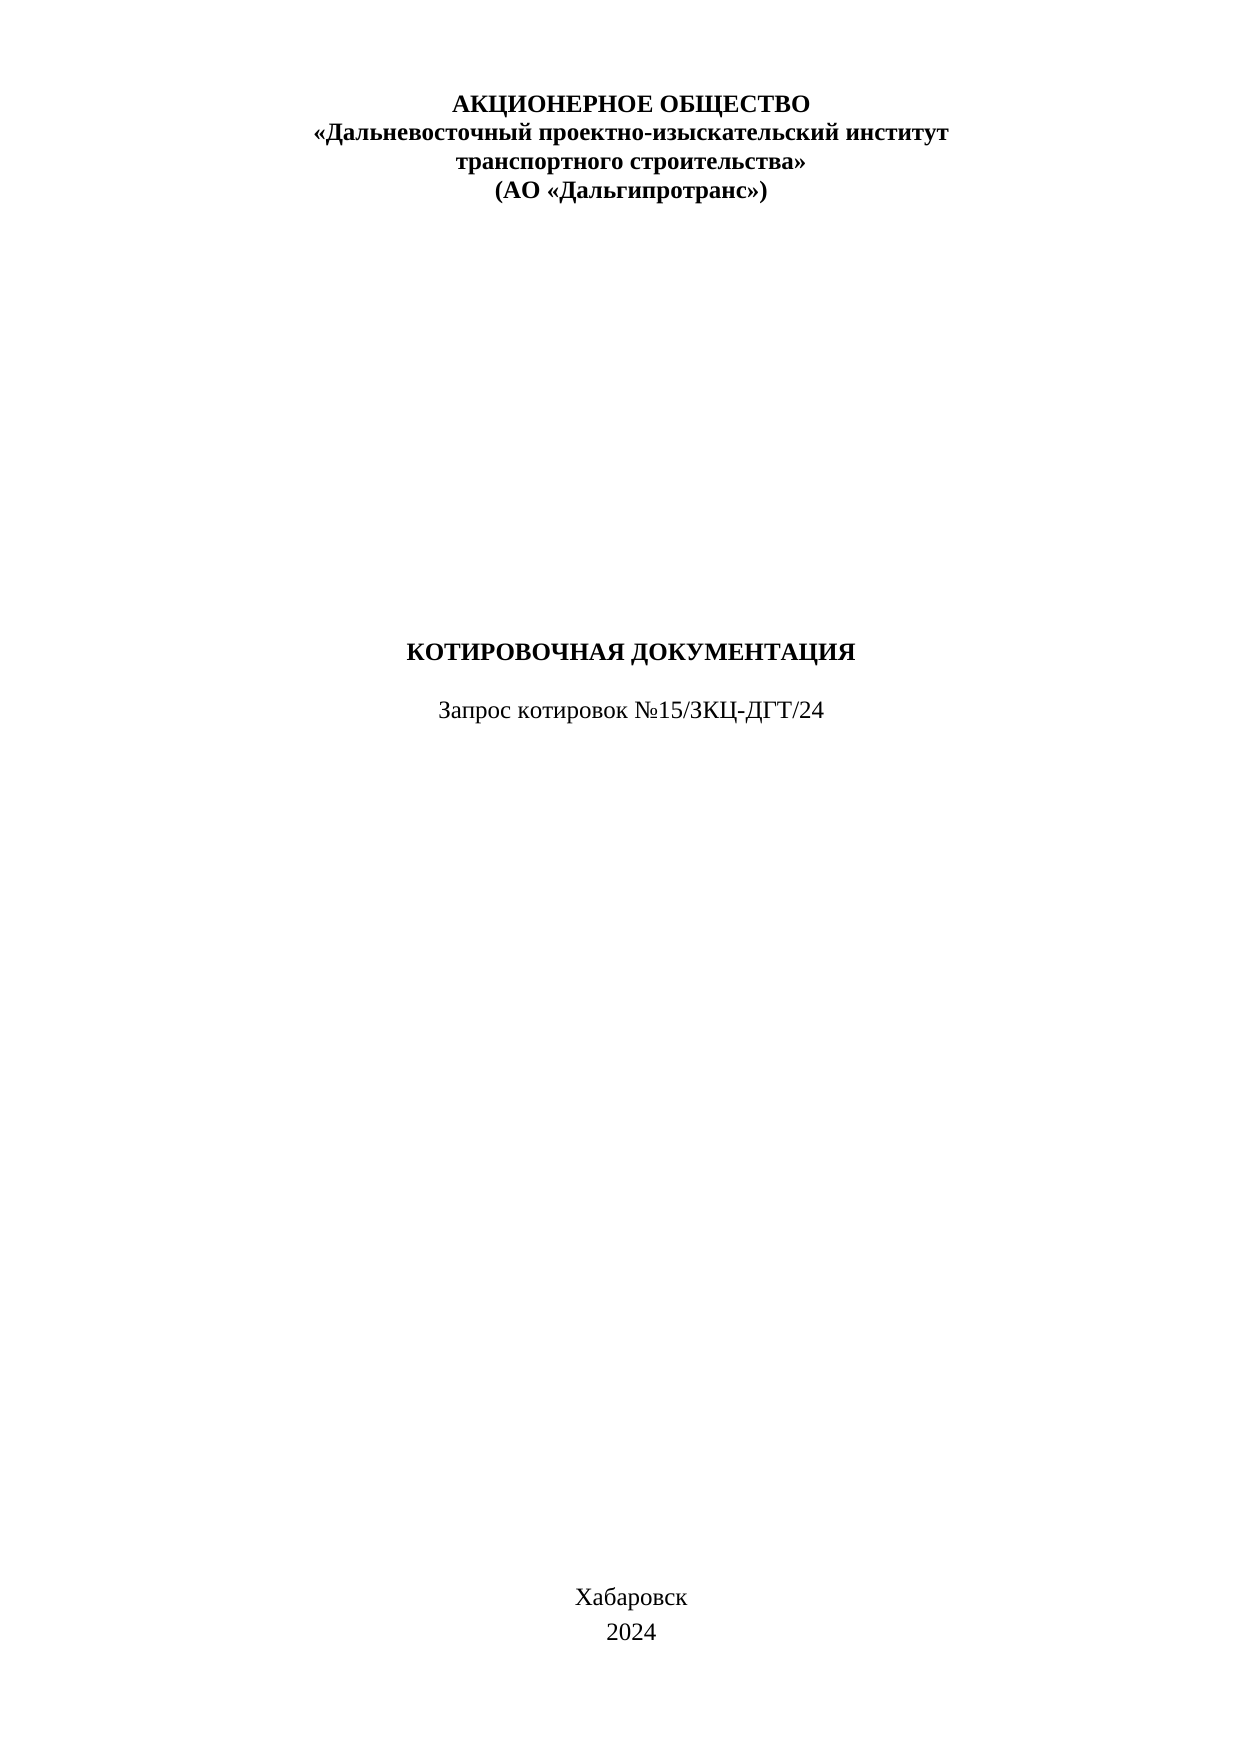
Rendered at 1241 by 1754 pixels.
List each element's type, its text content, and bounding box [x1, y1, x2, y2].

subtitle Хабаровск [118, 1582, 1144, 1611]
text Запрос котировок №15/ЗКЦ-ДГТ/24 [118, 695, 1144, 724]
text «Дальневосточный проектно-изыскательский институт [118, 117, 1144, 146]
text транспортного строительства» [118, 146, 1144, 175]
text (АО «Дальгипротранс») [118, 175, 1144, 204]
text АКЦИОНЕРНОЕ ОБЩЕСТВО [118, 89, 1144, 117]
text КОТИРОВОЧНАЯ ДОКУМЕНТАЦИЯ [118, 637, 1144, 666]
text 2024 [118, 1617, 1144, 1646]
